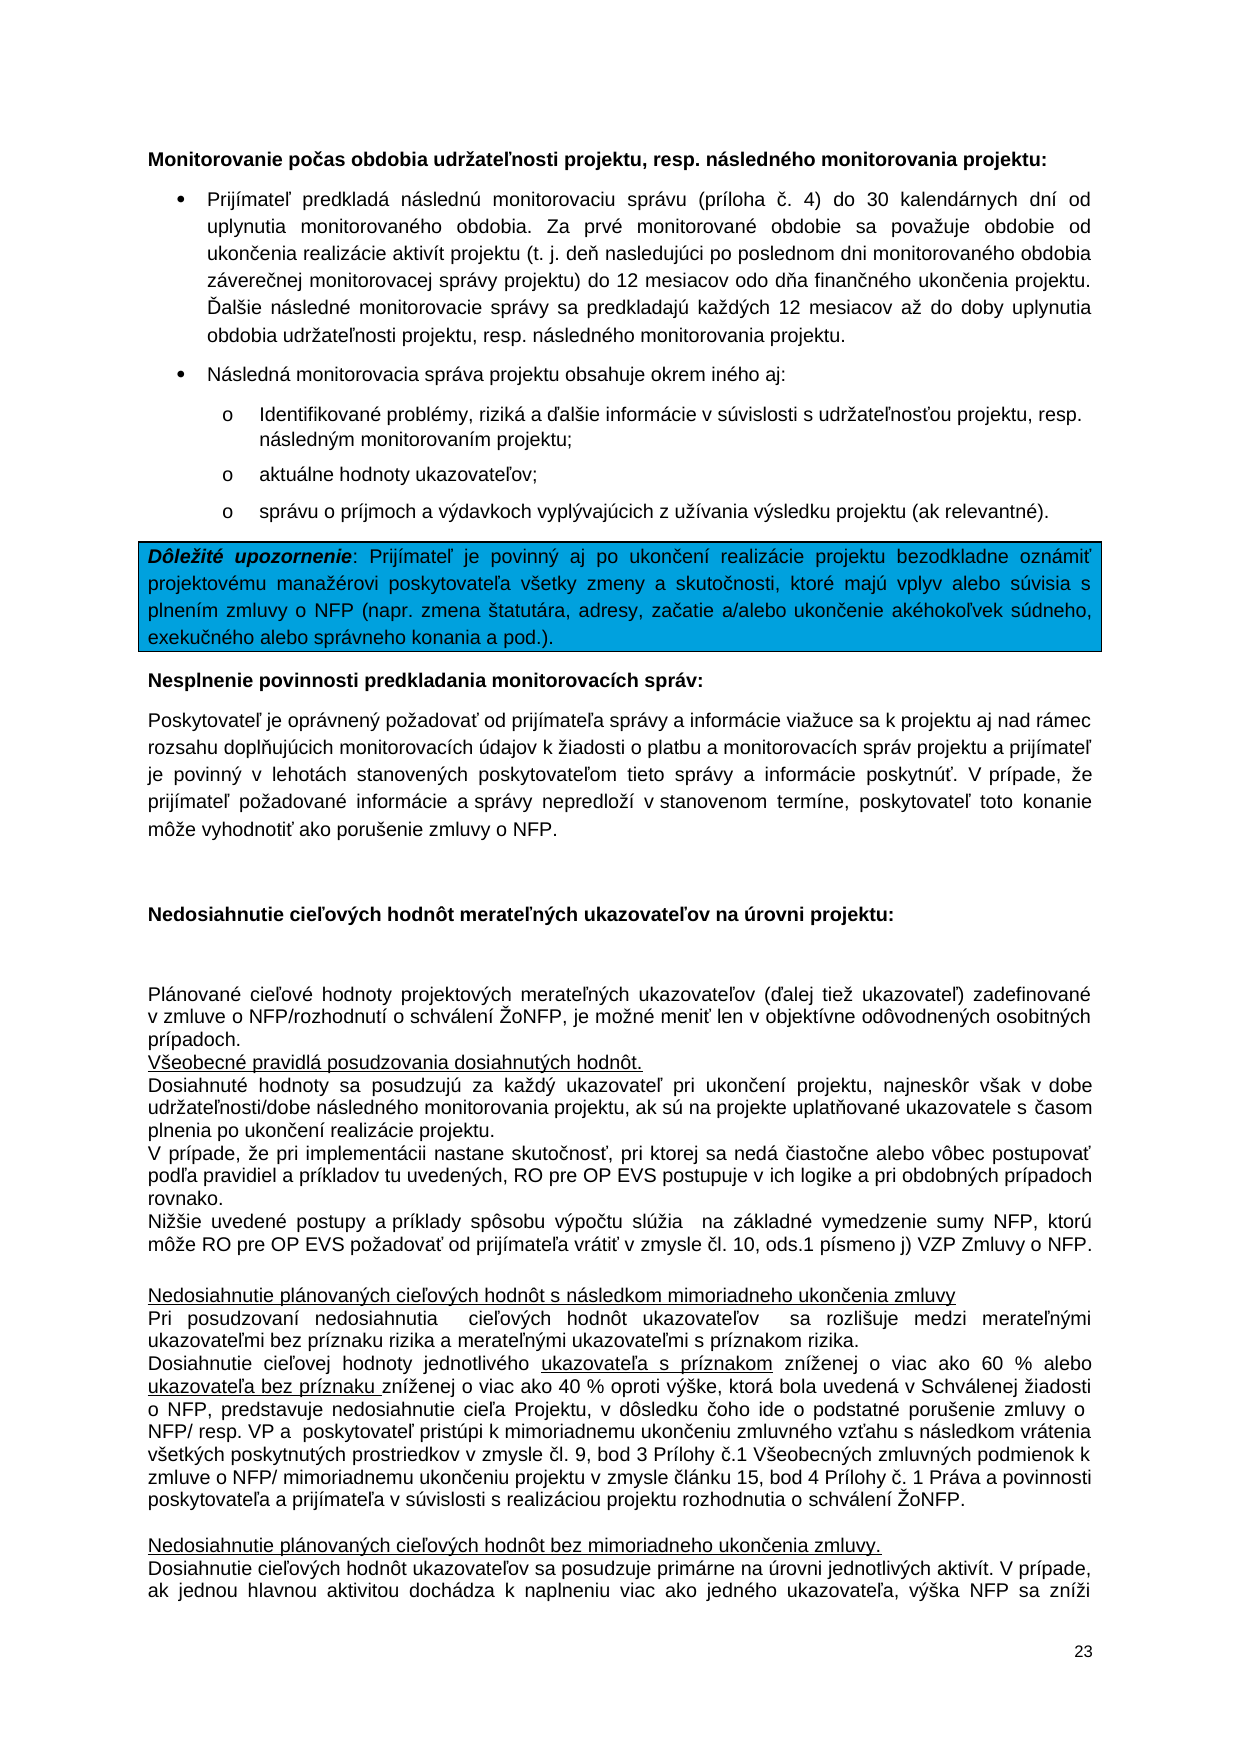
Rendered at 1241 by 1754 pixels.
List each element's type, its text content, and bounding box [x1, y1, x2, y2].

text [148, 1556, 1092, 1602]
text Prijímateľ predkladá následnú monitorovaciu správu (príloha č. 4) do 30 kalendárnych dní od uplynutia monitorovaného obdobia. Za prvé monitorované obdobie sa považuje obdobie od ukončenia realizácie aktivít projektu (t. j. deň nasledujúci po poslednom dni monitorovaného obdobia záverečnej monitorovacej správy projektu) do 12 mesiacov odo dňa finančného ukončenia projektu. Ďalšie následné monitorovacie správy sa predkladajú každých 12 mesiacov až do doby uplynutia obdobia udržateľnosti projektu, resp. následného monitorovania projektu. [177, 187, 1092, 346]
text Nesplnenie povinnosti predkladania monitorovacích správ: [148, 669, 1092, 692]
text Dosiahnuté hodnoty sa posudzujú za každý ukazovateľ pri ukončení projektu, najneskôr však v dobe udržateľnosti/dobe následného monitorovania projektu, ak sú na projekte uplatňované ukazovatele s časom plnenia po ukončení realizácie projektu. [148, 1073, 1092, 1142]
text Nedosiahnutie cieľových hodnôt merateľných ukazovateľov na úrovni projektu: [148, 902, 1092, 925]
text Nedosiahnutie plánovaných cieľových hodnôt bez mimoriadneho ukončenia zmluvy. [148, 1534, 1092, 1556]
text Nižšie uvedené postupy a príklady spôsobu výpočtu slúžia na základné vymedzenie sumy NFP, ktorú môže RO pre OP EVS požadovať od prijímateľa vrátiť v zmysle čl. 10, ods.1 písmeno j) VZP Zmluvy o NFP. [148, 1210, 1092, 1284]
list správu o príjmoch a výdavkoch vyplývajúcich z užívania výsledku projektu (ak relevantné). [222, 499, 1092, 524]
text Nedosiahnutie plánovaných cieľových hodnôt s následkom mimoriadneho ukončenia zmluvy [148, 1284, 1092, 1307]
list aktuálne hodnoty ukazovateľov; [222, 463, 1092, 487]
text Plánované cieľové hodnoty projektových merateľných ukazovateľov (ďalej tiež ukazovateľ) zadefinované v zmluve o NFP/rozhodnutí o schválení ŽoNFP, je možné meniť len v objektívne odôvodnených osobitných prípadoch. [148, 983, 1092, 1051]
text Všeobecné pravidlá posudzovania dosiahnutých hodnôt. [148, 1051, 1092, 1073]
text Monitorovanie počas obdobia udržateľnosti projektu, resp. následného monitorovania projektu: [148, 148, 1092, 170]
text Dosiahnutie cieľovej hodnoty jednotlivého ukazovateľa s príznakom zníženej o viac ako 60 % alebo ukazovateľa bez príznaku zníženej o viac ako 40 % oproti výške, ktorá bola uvedená v Schválenej žiadosti o NFP, predstavuje nedosiahnutie cieľa Projektu, v dôsledku čoho ide o podstatné porušenie zmluvy o NFP/ resp. VP a poskytovateľ pristúpi k mimoriadnemu ukončeniu zmluvného vzťahu s následkom vrátenia všetkých poskytnutých prostriedkov v zmysle čl. 9, bod 3 Prílohy č.1 Všeobecných zmluvných podmienok k zmluve o NFP/ mimoriadnemu ukončeniu projektu v zmysle článku 15, bod 4 Prílohy č. 1 Práva a povinnosti poskytovateľa a prijímateľa v súvislosti s realizáciou projektu rozhodnutia o schválení ŽoNFP. [148, 1352, 1092, 1511]
text Následná monitorovacia správa projektu obsahuje okrem iného aj: [177, 363, 1092, 386]
text V prípade, že pri implementácii nastane skutočnosť, pri ktorej sa nedá čiastočne alebo vôbec postupovať podľa pravidiel a príkladov tu uvedených, RO pre OP EVS postupuje v ich logike a pri obdobných prípadoch rovnako. [148, 1142, 1092, 1210]
text Pri posudzovaní nedosiahnutia cieľových hodnôt ukazovateľov sa rozlišuje medzi merateľnými ukazovateľmi bez príznaku rizika a merateľnými ukazovateľmi s príznakom rizika. [148, 1307, 1092, 1352]
list Identifikované problémy, riziká a ďalšie informácie v súvislosti s udržateľnosťou projektu, resp. následným monitorovaním projektu; [222, 403, 1092, 450]
text Dôležité upozornenie: Prijímateľ je povinný aj po ukončení realizácie projektu bezodkladne oznámiť projektovému manažérovi poskytovateľa všetky zmeny a skutočnosti, ktoré majú vplyv alebo súvisia s plnením zmluvy o NFP (napr. zmena štatutára, adresy, začatie a/alebo ukončenie akéhokoľvek súdneho, exekučného alebo správneho konania a pod.). [139, 543, 1101, 651]
text Poskytovateľ je oprávnený požadovať od prijímateľa správy a informácie viažuce sa k projektu aj nad rámec rozsahu doplňujúcich monitorovacích údajov k žiadosti o platbu a monitorovacích správ projektu a prijímateľ je povinný v lehotách stanovených poskytovateľom tieto správy a informácie poskytnúť. V prípade, že prijímateľ požadované informácie a správy nepredloží v stanovenom termíne, poskytovateľ toto konanie môže vyhodnotiť ako porušenie zmluvy o NFP. [148, 709, 1092, 840]
